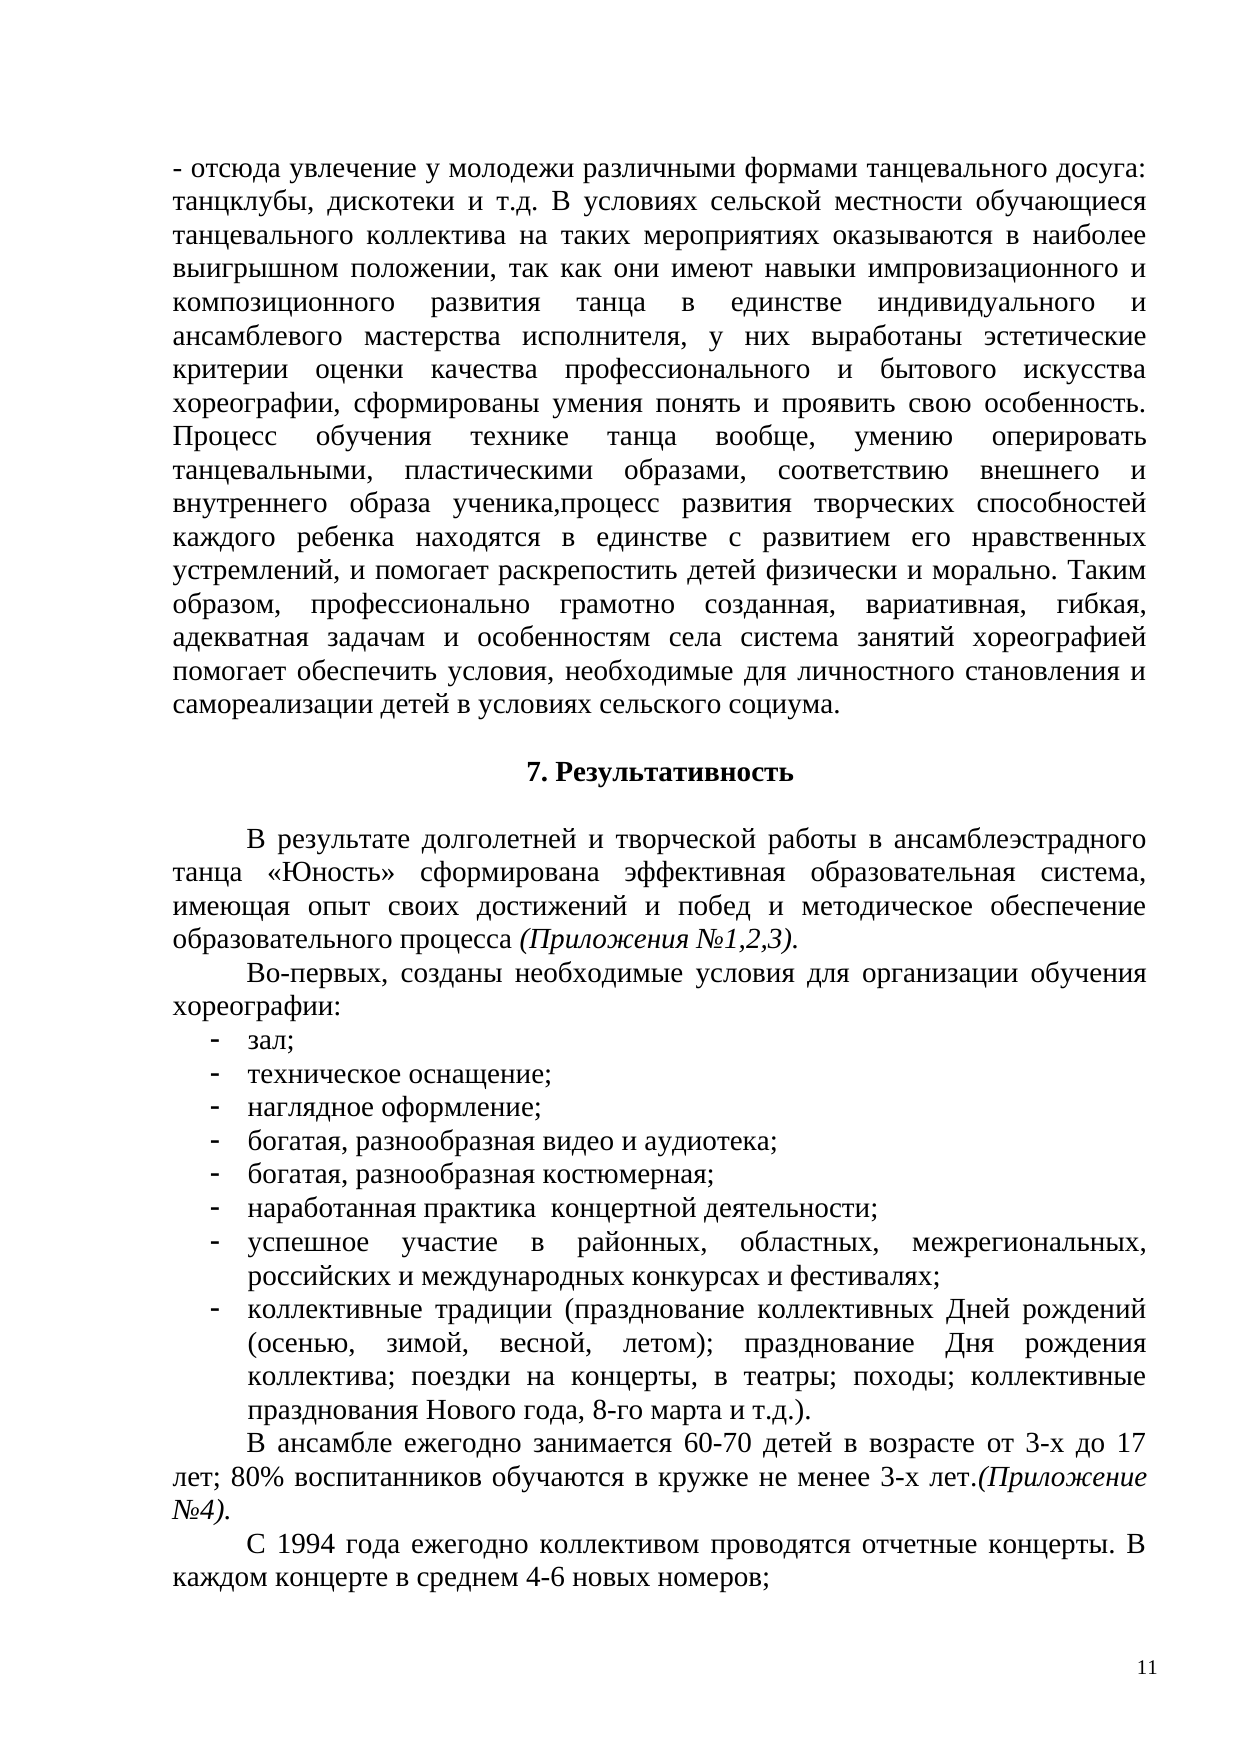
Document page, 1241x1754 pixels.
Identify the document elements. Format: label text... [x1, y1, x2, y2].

list техническое оснащение; [210, 1056, 1147, 1089]
text В результате долголетней и творческой работы в ансамблеэстрадного танца «Юность» сформирована эффективная образовательная система, имеющая опыт своих достижений и побед и методическое обеспечение образовательного процесса (Приложения №1,2,3). [172, 821, 1147, 955]
text 7. Результативность [172, 754, 1147, 787]
list успешное участие в районных, областных, межрегиональных, российских и международных конкурсах и фестивалях; [210, 1224, 1147, 1291]
list наработанная практика концертной деятельности; [210, 1190, 1147, 1224]
list коллективные традиции (празднование коллективных Дней рождений (осенью, зимой, весной, летом); празднование Дня рождения коллектива; поездки на концерты, в театры; походы; коллективные празднования Нового года, 8-го марта и т.д.). [210, 1291, 1147, 1425]
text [172, 150, 1147, 720]
text С 1994 года ежегодно коллективом проводятся отчетные концерты. В каждом концерте в среднем 4-6 новых номеров; [172, 1526, 1147, 1593]
text Во-первых, созданы необходимые условия для организации обучения хореографии: [172, 955, 1147, 1022]
list богатая, разнообразная видео и аудиотека; [210, 1123, 1147, 1157]
list наглядное оформление; [210, 1089, 1147, 1123]
list зал; [210, 1022, 1147, 1056]
list богатая, разнообразная костюмерная; [210, 1157, 1147, 1190]
text В ансамбле ежегодно занимается 60-70 детей в возрасте от 3-х до 17 лет; 80% воспитанников обучаются в кружке не менее 3-х лет.(Приложение №4). [172, 1425, 1147, 1526]
